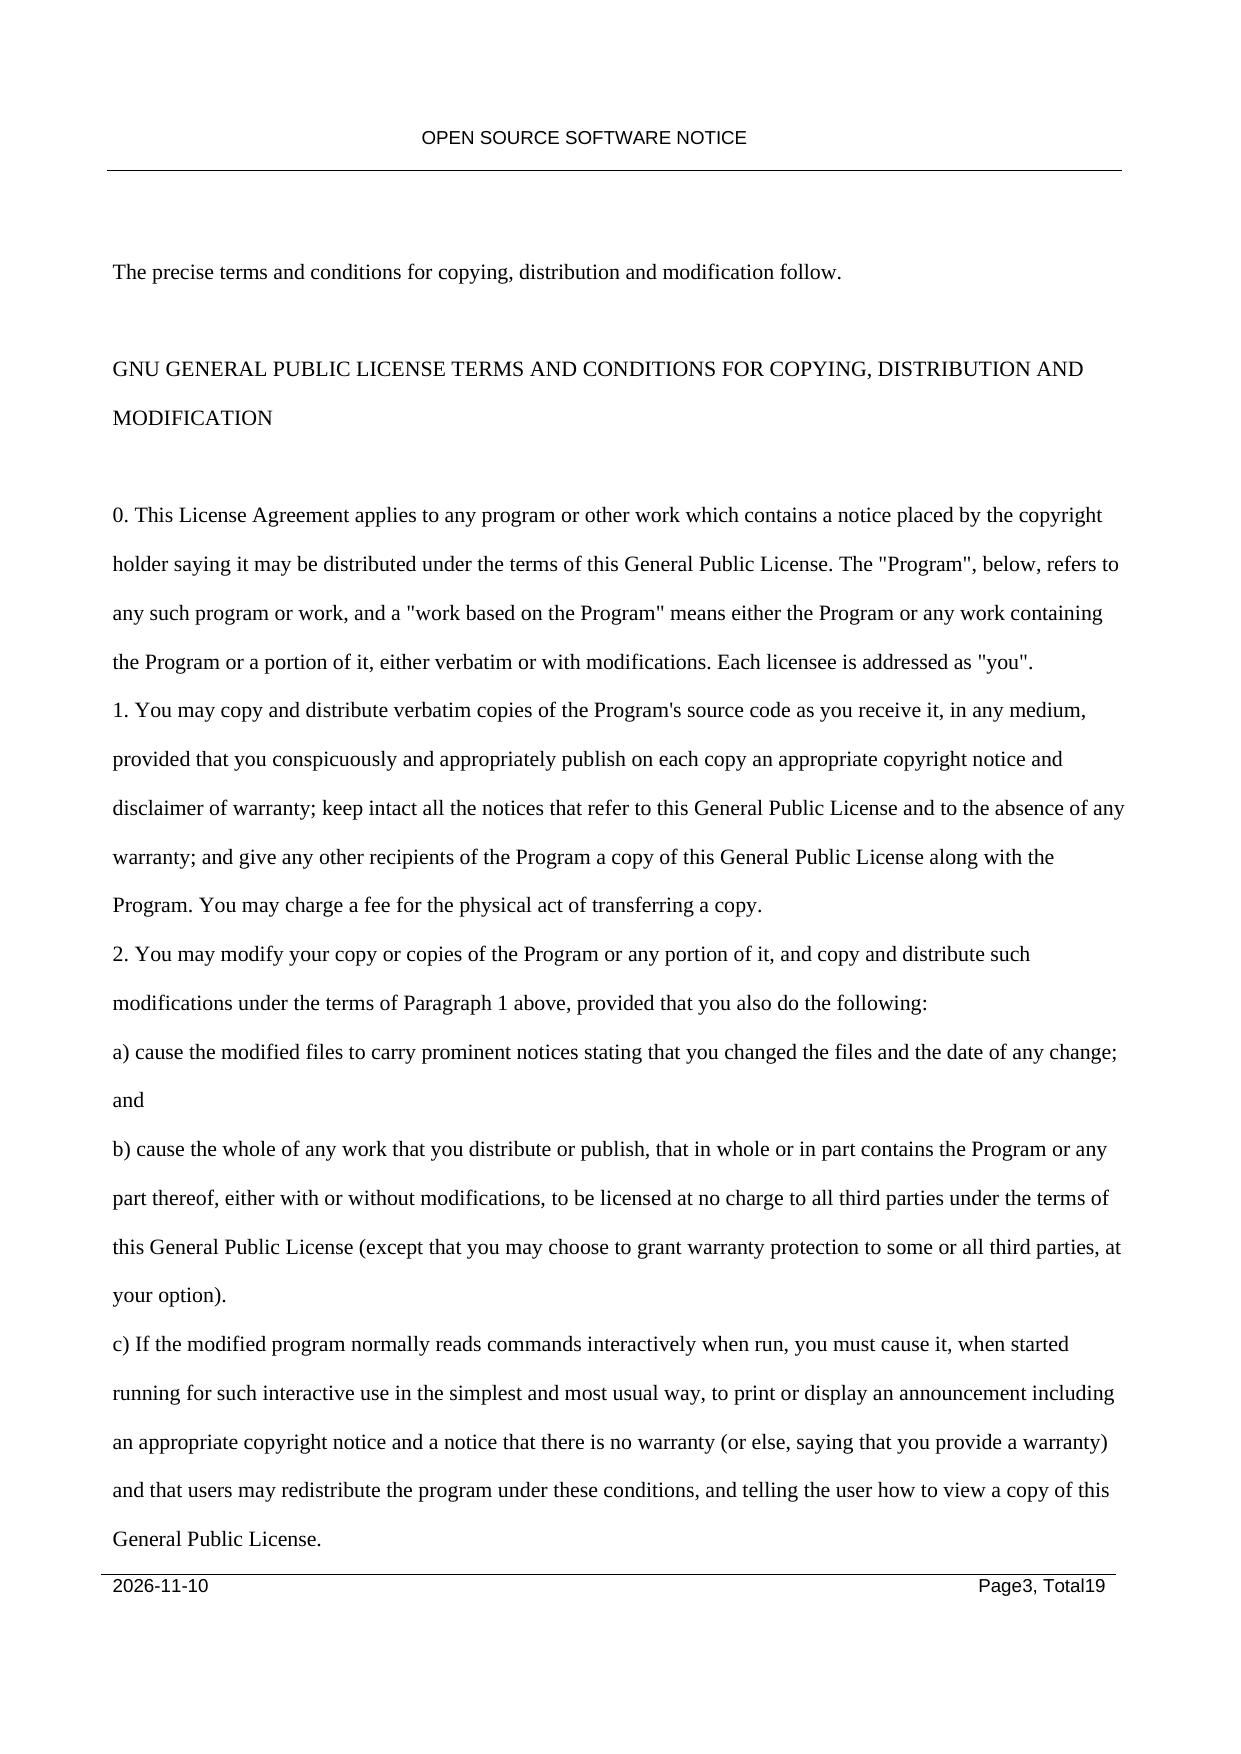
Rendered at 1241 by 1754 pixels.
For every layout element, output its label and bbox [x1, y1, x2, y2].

text [112, 206, 1128, 1555]
